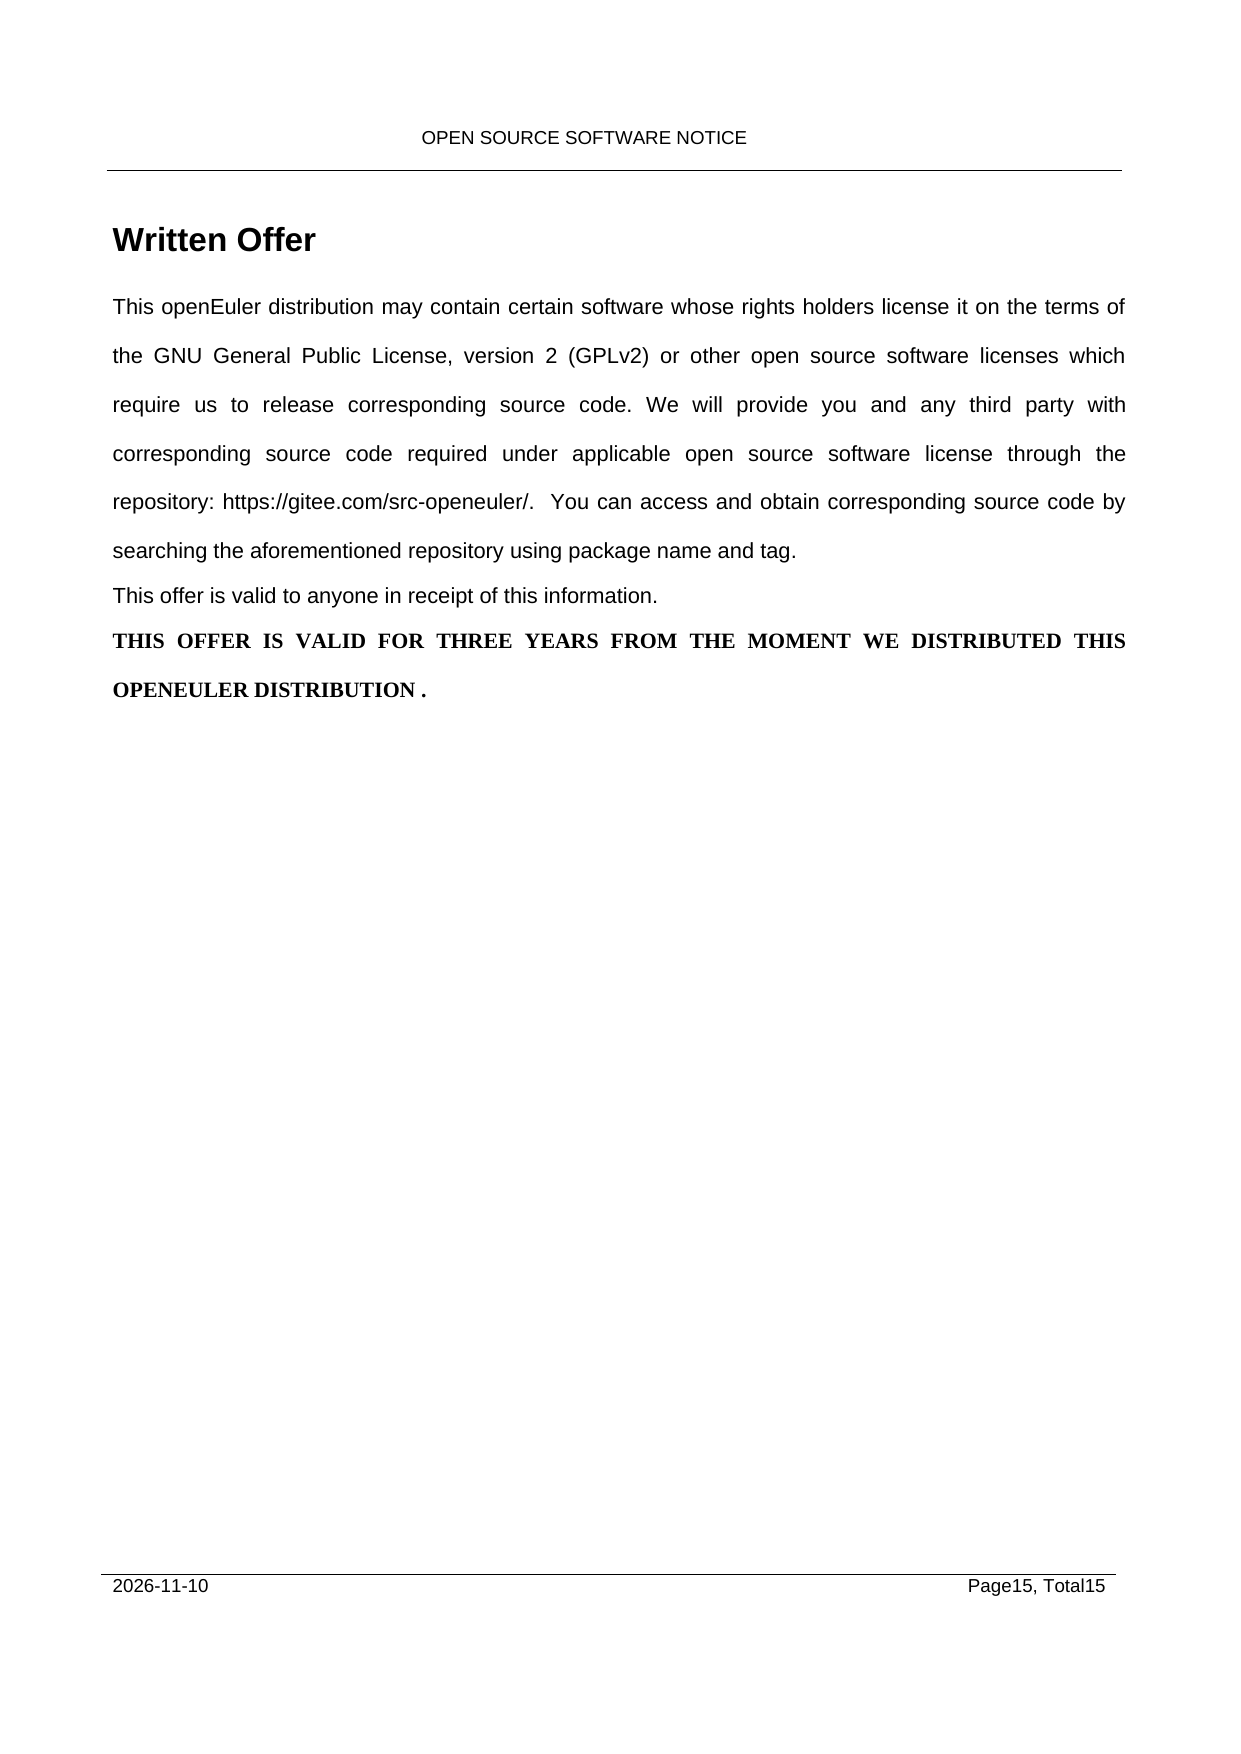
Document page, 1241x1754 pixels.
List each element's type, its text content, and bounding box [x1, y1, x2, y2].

text THIS OFFER IS VALID FOR THREE YEARS FROM THE MOMENT WE DISTRIBUTED THIS OPENEULER DISTRIBUTION . [112, 624, 1128, 706]
text This offer is valid to anyone in receipt of this information. [112, 579, 1128, 612]
text This openEuler distribution may contain certain software whose rights holders license it on the terms of the GNU General Public License, version 2 (GPLv2) or other open source software licenses which require us to release corresponding source code. We will provide you and any third party with corresponding source code required under applicable open source software license through the repository: https://gitee.com/src-openeuler/. You can access and obtain corresponding source code by searching the aforementioned repository using package name and tag. [112, 291, 1128, 567]
text Written Offer [112, 206, 1128, 271]
